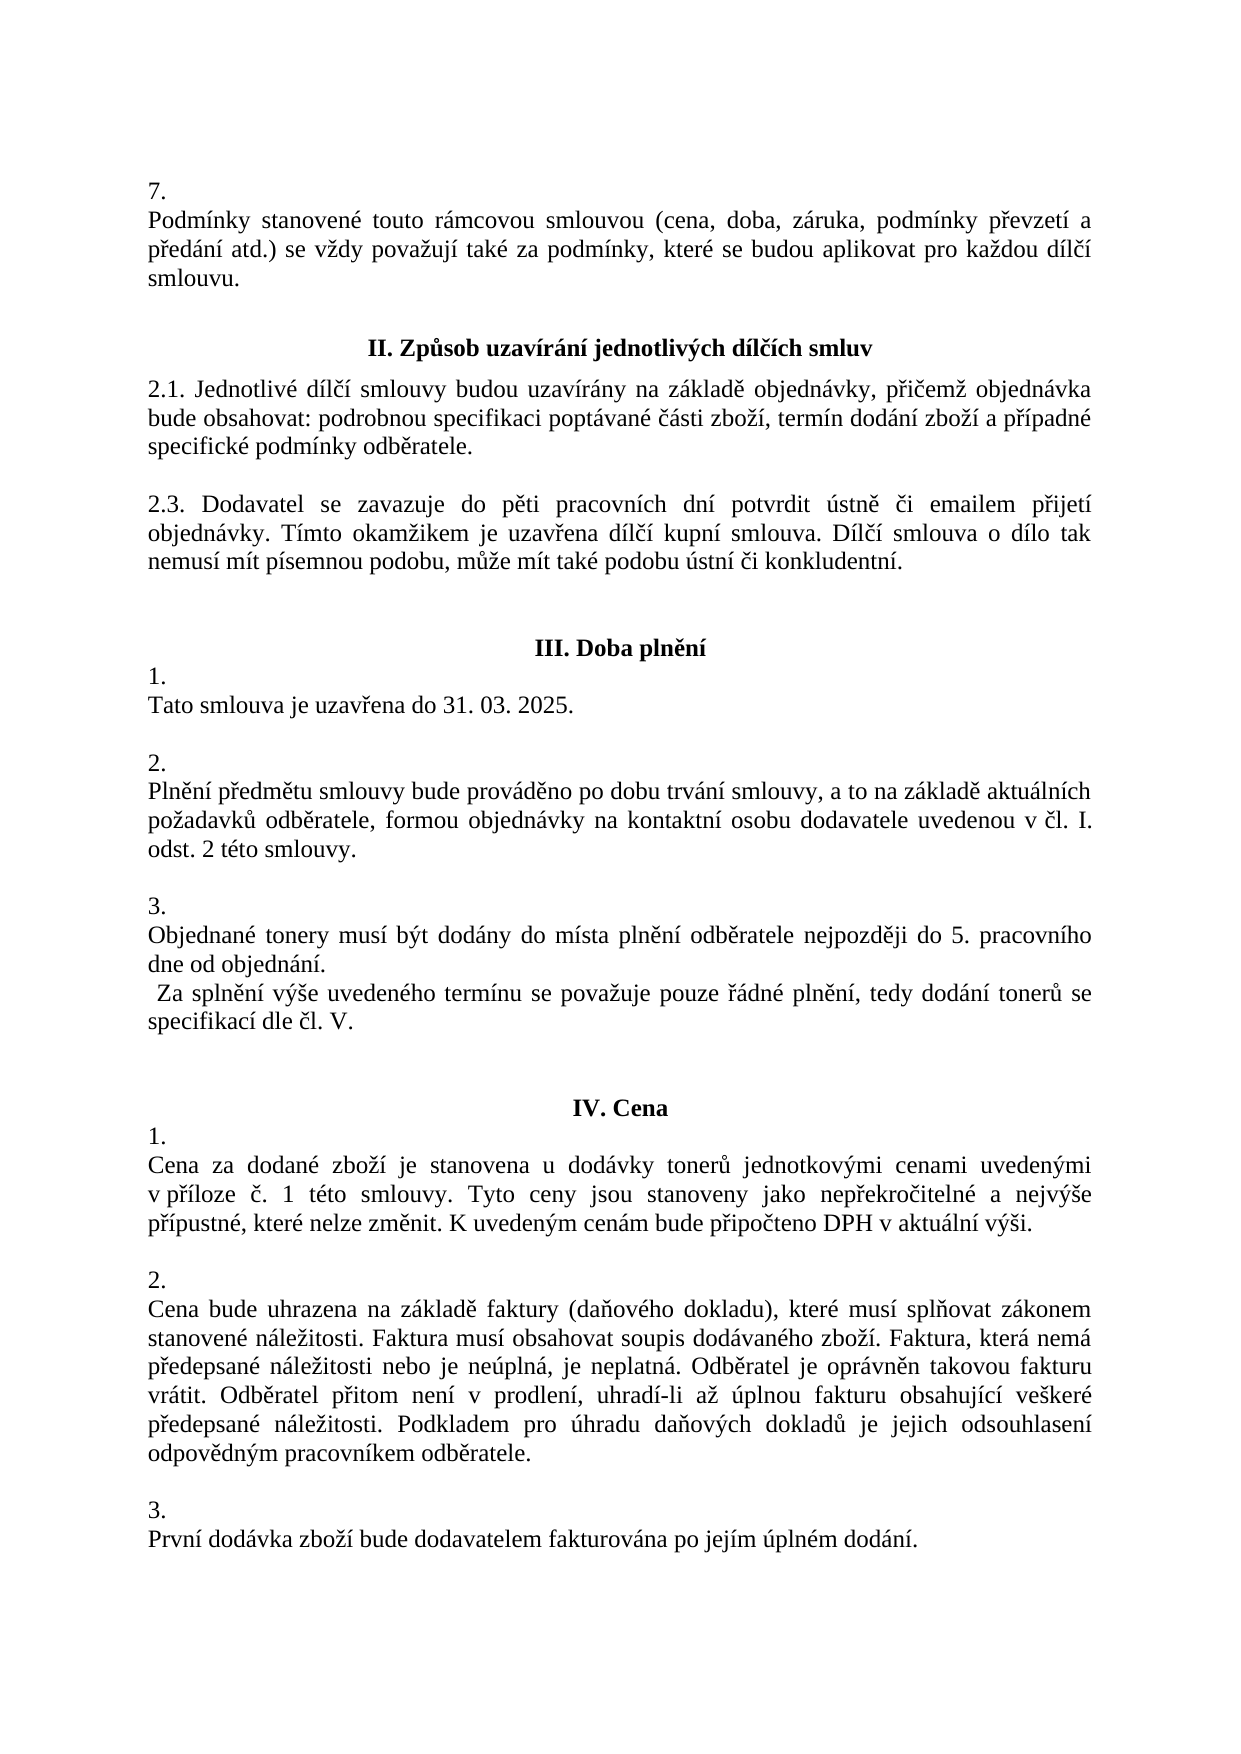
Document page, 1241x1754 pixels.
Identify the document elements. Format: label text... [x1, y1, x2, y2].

text Tato smlouva je uzavřena do 31. 03. 2025. [148, 690, 1093, 719]
text Objednané tonery musí být dodány do místa plnění odběratele nejpozději do 5. pracovního dne od objednání. [148, 920, 1093, 978]
text Cena bude uhrazena na základě faktury (daňového dokladu), které musí splňovat zákonem stanovené náležitosti. Faktura musí obsahovat soupis dodávaného zboží. Faktura, která nemá předepsané náležitosti nebo je neúplná, je neplatná. Odběratel je oprávněn takovou fakturu vrátit. Odběratel přitom není v prodlení, uhradí-li až úplnou fakturu obsahující veškeré předepsané náležitosti. Podkladem pro úhradu daňových dokladů je jejich odsouhlasení odpovědným pracovníkem odběratele. [148, 1294, 1093, 1466]
text 2. [148, 748, 1093, 776]
text IV. Cena [148, 1093, 1093, 1121]
text 3. [148, 891, 1093, 920]
text Cena za dodané zboží je stanovena u dodávky tonerů jednotkovými cenami uvedenými v příloze č. 1 této smlouvy. Tyto ceny jsou stanoveny jako nepřekročitelné a nejvýše přípustné, které nelze změnit. K uvedeným cenám bude připočteno DPH v aktuální výši. [148, 1150, 1093, 1236]
text Za splnění výše uvedeného termínu se považuje pouze řádné plnění, tedy dodání tonerů se specifikací dle čl. V. [148, 978, 1093, 1035]
text 2. [148, 1265, 1093, 1294]
text První dodávka zboží bude dodavatelem fakturována po jejím úplném dodání. [148, 1524, 1093, 1553]
text 7. [148, 176, 1093, 205]
text 2.3. Dodavatel se zavazuje do pěti pracovních dní potvrdit ústně či emailem přijetí objednávky. Tímto okamžikem je uzavřena dílčí kupní smlouva. Dílčí smlouva o dílo tak nemusí mít písemnou podobu, může mít také podobu ústní či konkludentní. [148, 489, 1093, 575]
text Podmínky stanovené touto rámcovou smlouvou (cena, doba, záruka, podmínky převzetí a předání atd.) se vždy považují také za podmínky, které se budou aplikovat pro každou dílčí smlouvu. [148, 205, 1093, 291]
text 2.1. Jednotlivé dílčí smlouvy budou uzavírány na základě objednávky, přičemž objednávka bude obsahovat: podrobnou specifikaci poptávané části zboží, termín dodání zboží a případné specifické podmínky odběratele. [148, 374, 1093, 460]
text 3. [148, 1495, 1093, 1524]
text 1. [148, 661, 1093, 690]
text III. Doba plnění [148, 633, 1093, 661]
text Plnění předmětu smlouvy bude prováděno po dobu trvání smlouvy, a to na základě aktuálních požadavků odběratele, formou objednávky na kontaktní osobu dodavatele uvedenou v čl. I. odst. 2 této smlouvy. [148, 776, 1093, 863]
text II. Způsob uzavírání jednotlivých dílčích smluv [148, 333, 1093, 361]
text 1. [148, 1121, 1093, 1150]
